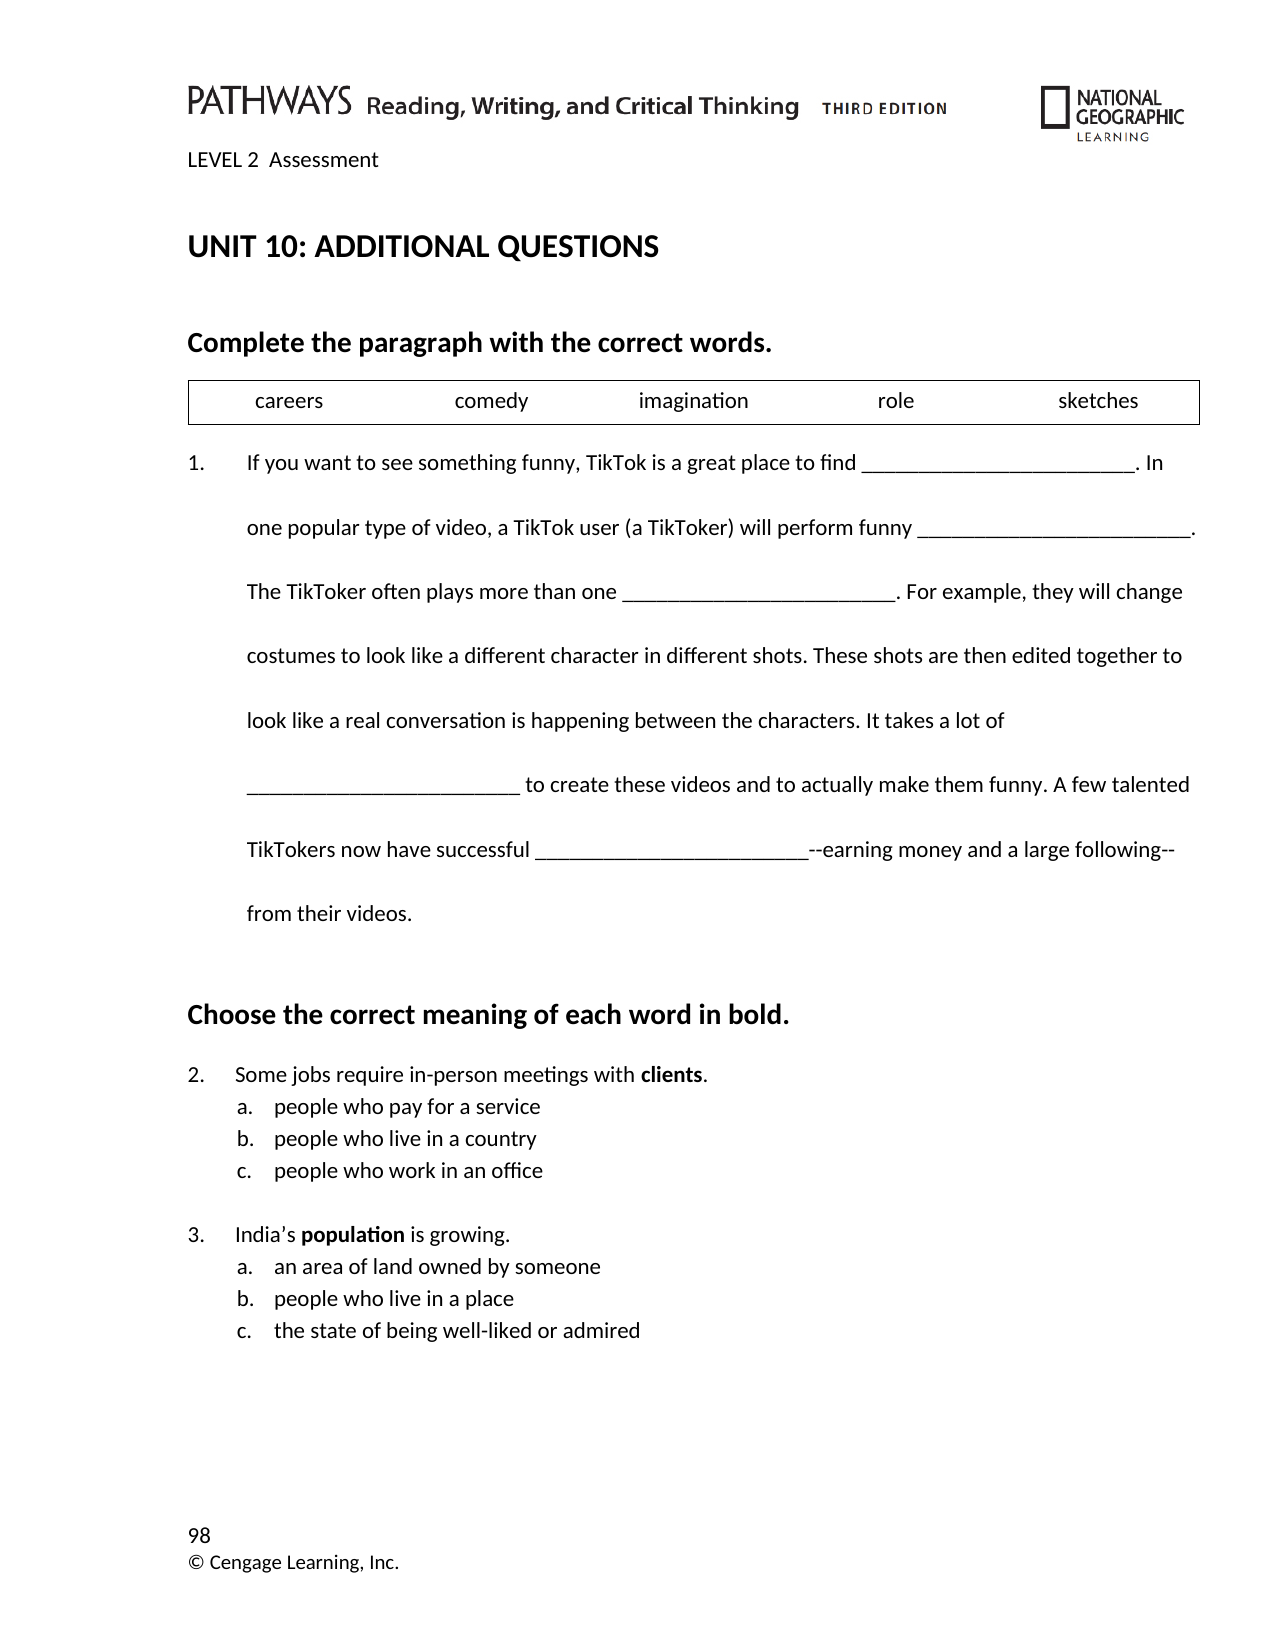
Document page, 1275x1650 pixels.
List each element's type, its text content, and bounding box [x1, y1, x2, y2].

text 2. Some jobs require in-person meetings with clients. [187, 1060, 1200, 1088]
picture [178, 75, 1190, 145]
text Choose the correct meaning of each word in bold. [187, 996, 1200, 1031]
text UNIT 10: ADDITIONAL QUESTIONS [187, 225, 1200, 266]
text 3. India’s population is growing. [187, 1220, 1200, 1248]
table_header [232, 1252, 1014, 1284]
text from their videos. [187, 899, 1200, 927]
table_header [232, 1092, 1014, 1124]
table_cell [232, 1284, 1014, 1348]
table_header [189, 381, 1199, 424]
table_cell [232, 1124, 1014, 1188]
text 1. If you want to see something funny, TikTok is a great place to find ________________________. In one popular type of video, a TikTok user (a TikToker) will perform funny ________________________. The TikToker often plays more than one ________________________. For example, they will change costumes to look like a different character in different shots. These shots are then edited together to look like a real conversation is happening between the characters. It takes a lot of ________________________ to create these videos and to actually make them funny. A few talented TikTokers now have successful ________________________--earning money and a large following-- [187, 448, 1200, 863]
text Complete the paragraph with the correct words. [187, 324, 1200, 360]
